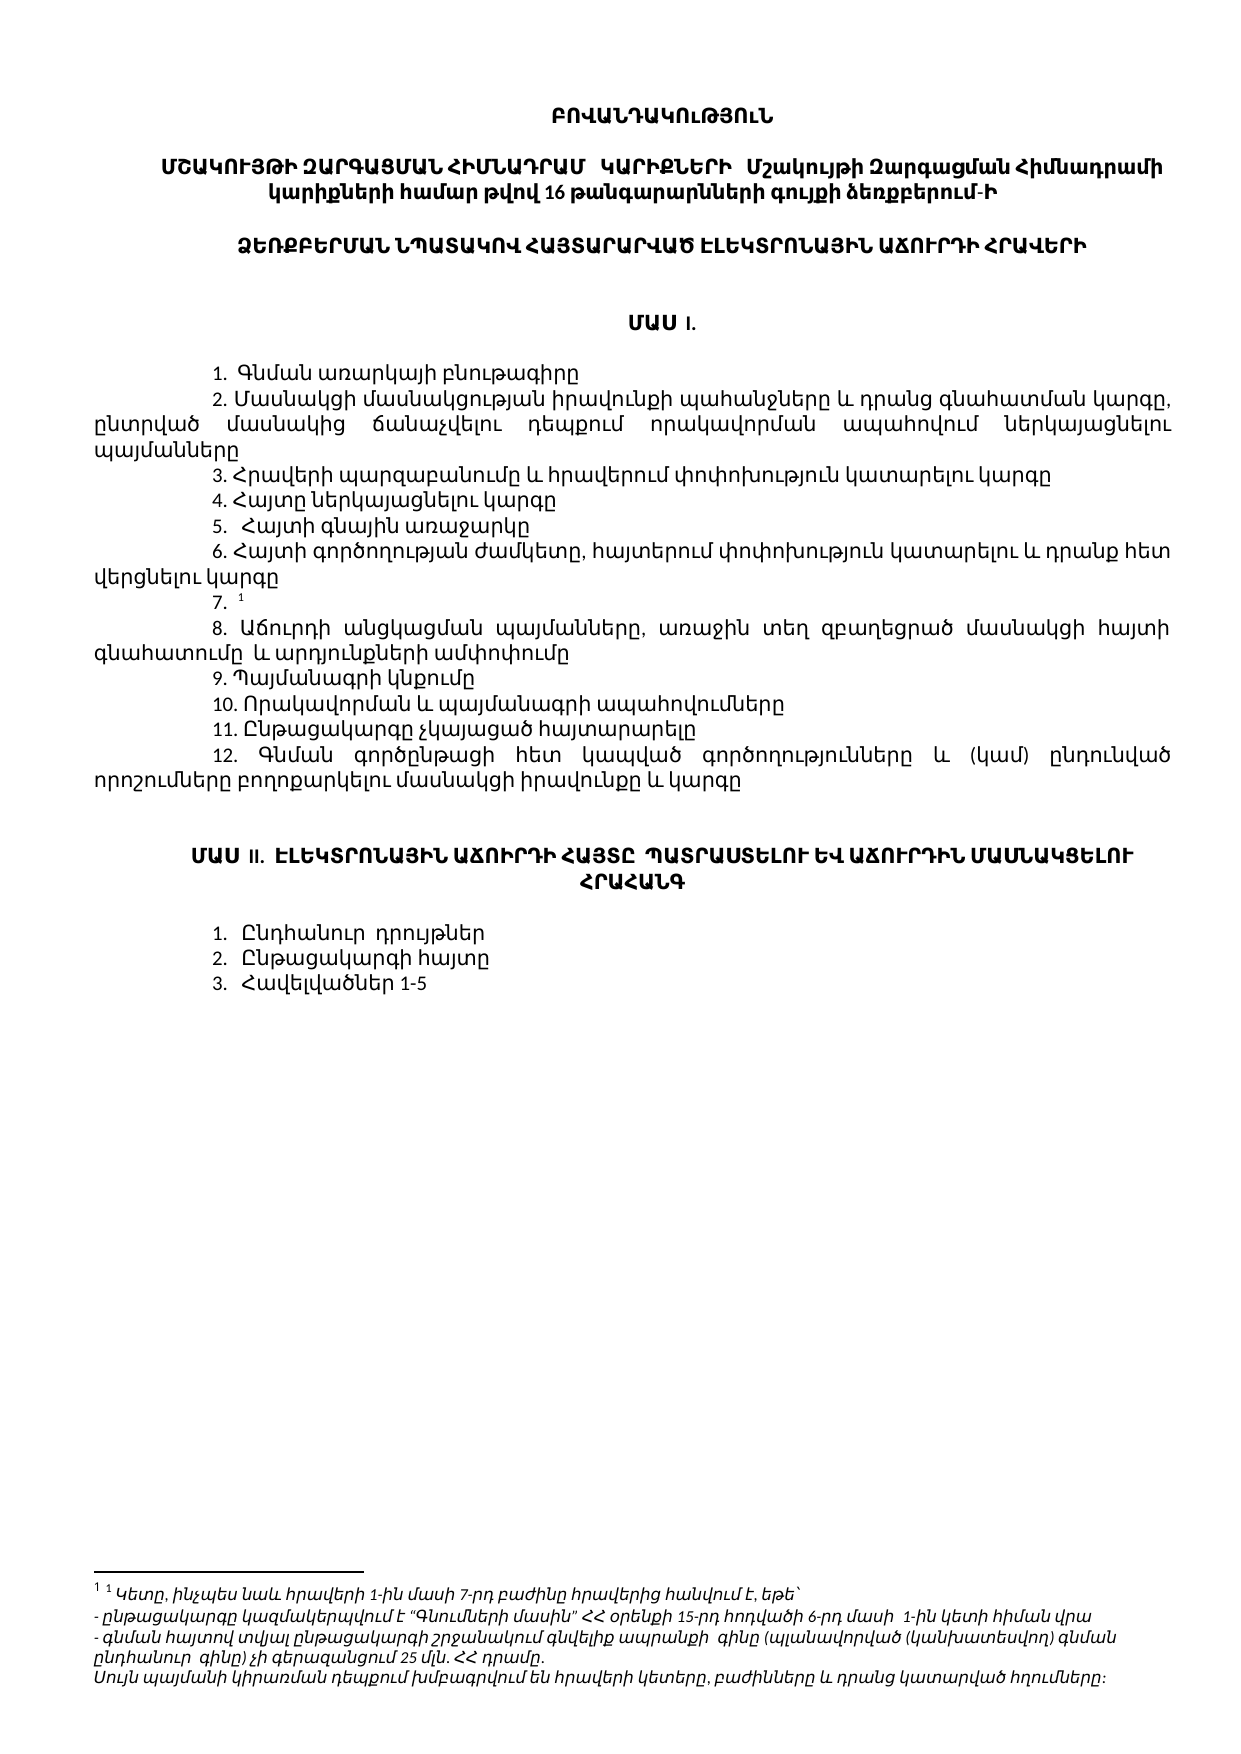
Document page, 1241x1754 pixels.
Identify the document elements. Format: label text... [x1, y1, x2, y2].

text 6. Հայտի գործողության ժամկետը, հայտերում փոփոխություն կատարելու և դրանք հետ վերցնելու կարգը [94, 538, 1171, 589]
text 1. Ընդհանուր դրույթներ [94, 920, 1171, 945]
text 8. Աճուրդի անցկացման պայմանները, առաջին տեղ զբաղեցրած մասնակցի հայտի գնահատումը և արդյունքների ամփոփումը [94, 615, 1171, 666]
text 4. Հայտը ներկայացնելու կարգը [94, 488, 1171, 513]
text ՁԵՌՔԲԵՐՄԱՆ ՆՊԱՏԱԿՈՎ ՀԱՅՏԱՐԱՐՎԱԾ ԷԼԵԿՏՐՈՆԱՅԻՆ ԱՃՈՒՐԴԻ ՀՐԱՎԵՐԻ [94, 233, 1171, 259]
text 5. Հայտի գնային առաջարկը [94, 513, 1171, 538]
text ՄԱՍ II. ԷԼԵԿՏՐՈՆԱՅԻՆ ԱՃՈԻՐԴԻ ՀԱՅՏԸ ՊԱՏՐԱՍՏԵԼՈՒ ԵՎ ԱՃՈՒՐԴԻՆ ՄԱՍՆԱԿՑԵԼՈՒ ՀՐԱՀԱՆԳ [94, 843, 1171, 894]
text 2. Մասնակցի մասնակցության իրավունքի պահանջները և դրանց գնահատման կարգը, ընտրված մասնակից ճանաչվելու դեպքում որակավորման ապահովում ներկայացնելու պայմանները [94, 386, 1171, 462]
text 9. Պայմանագրի կնքումը [94, 666, 1171, 691]
text 11. Ընթացակարգը չկայացած հայտարարելը [94, 716, 1171, 742]
text 7. 1 [94, 589, 1171, 615]
text ԲՈՎԱՆԴԱԿՈւԹՅՈւՆ [94, 103, 1171, 128]
text ՄՇԱԿՈՒՅԹԻ ԶԱՐԳԱՑՄԱՆ ՀԻՄՆԱԴՐԱՄ ԿԱՐԻՔՆԵՐԻ Մշակույթի Զարգացման Հիմնադրամի կարիքների համար թվով 16 թանգարարնների գույքի ձեռքբերում-Ի [94, 154, 1171, 205]
text ՄԱՍ I. [94, 310, 1171, 335]
text 12. Գնման գործընթացի հետ կապված գործողությունները և (կամ) ընդունված որոշումները բողոքարկելու մասնակցի իրավունքը և կարգը [94, 742, 1171, 793]
text 3. Հավելվածներ 1-5 [94, 971, 1171, 996]
text 3. Հրավերի պարզաբանումը և հրավերում փոփոխություն կատարելու կարգը [94, 462, 1171, 488]
text 1. Գնման առարկայի բնութագիրը [94, 361, 1171, 386]
text 2. Ընթացակարգի հայտը [94, 945, 1171, 971]
text 10. Որակավորման և պայմանագրի ապահովումները [94, 691, 1171, 716]
